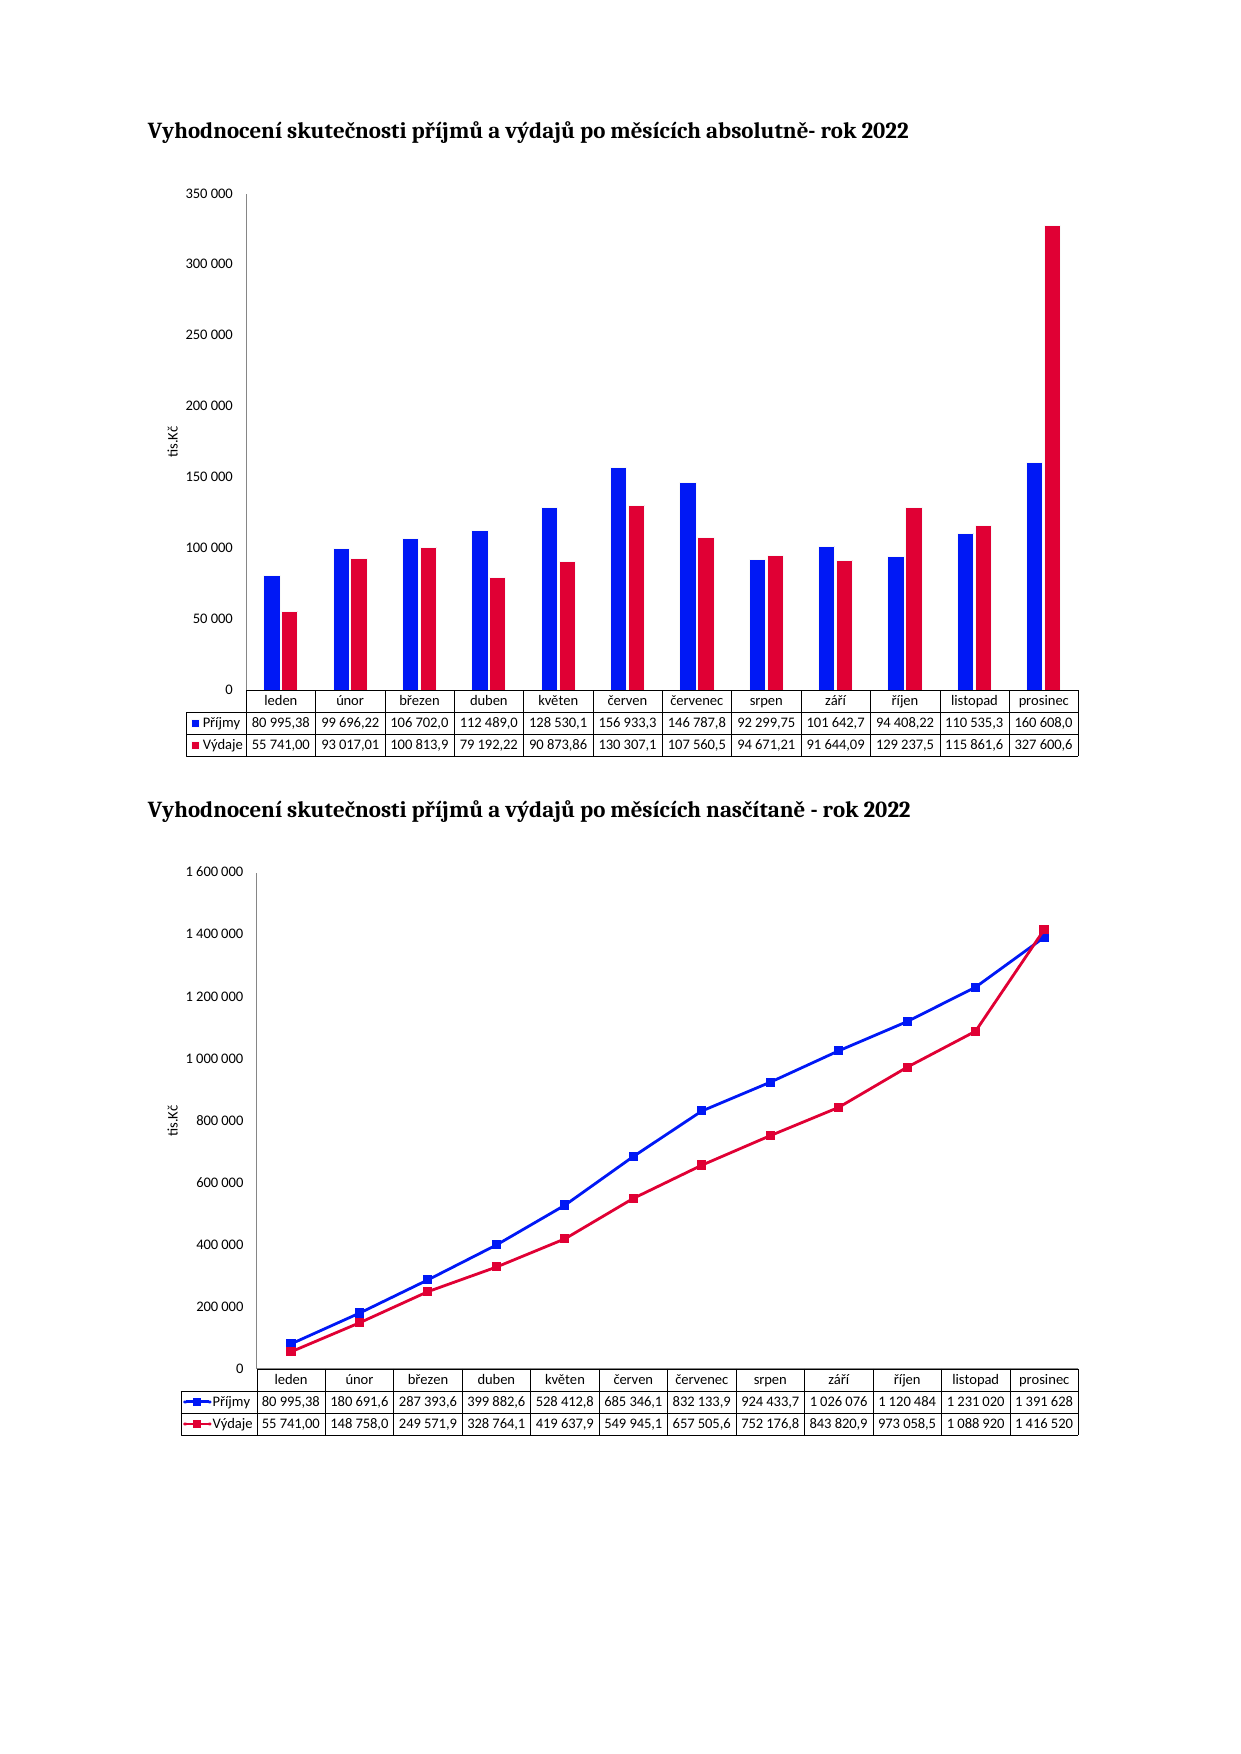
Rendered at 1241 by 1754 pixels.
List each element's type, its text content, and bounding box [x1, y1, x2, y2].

text Vyhodnocení skutečnosti příjmů a výdajů po měsících nasčítaně - rok 2022 [148, 797, 1093, 823]
text Vyhodnocení skutečnosti příjmů a výdajů po měsících absolutně- rok 2022 [148, 118, 1093, 144]
